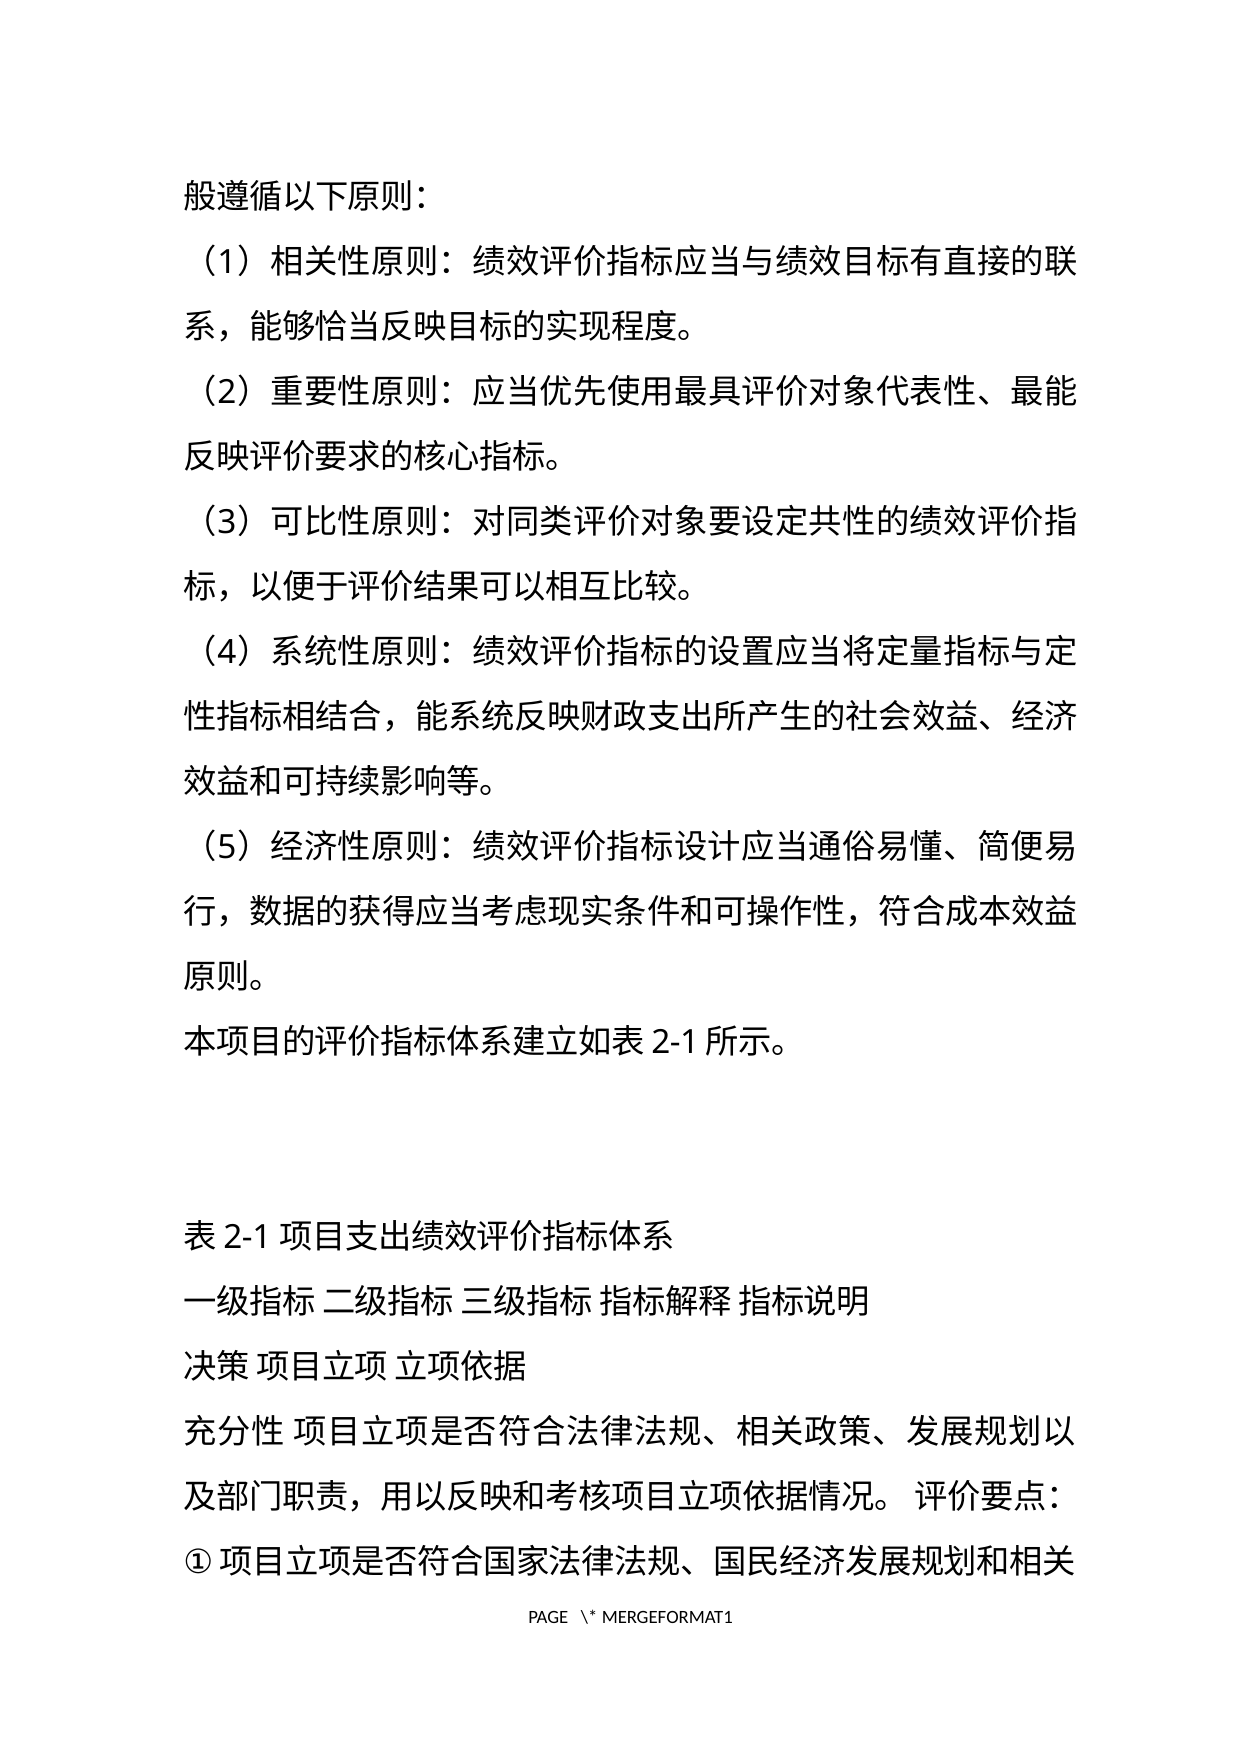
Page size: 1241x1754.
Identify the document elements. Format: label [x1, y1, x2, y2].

text [183, 162, 1078, 1592]
